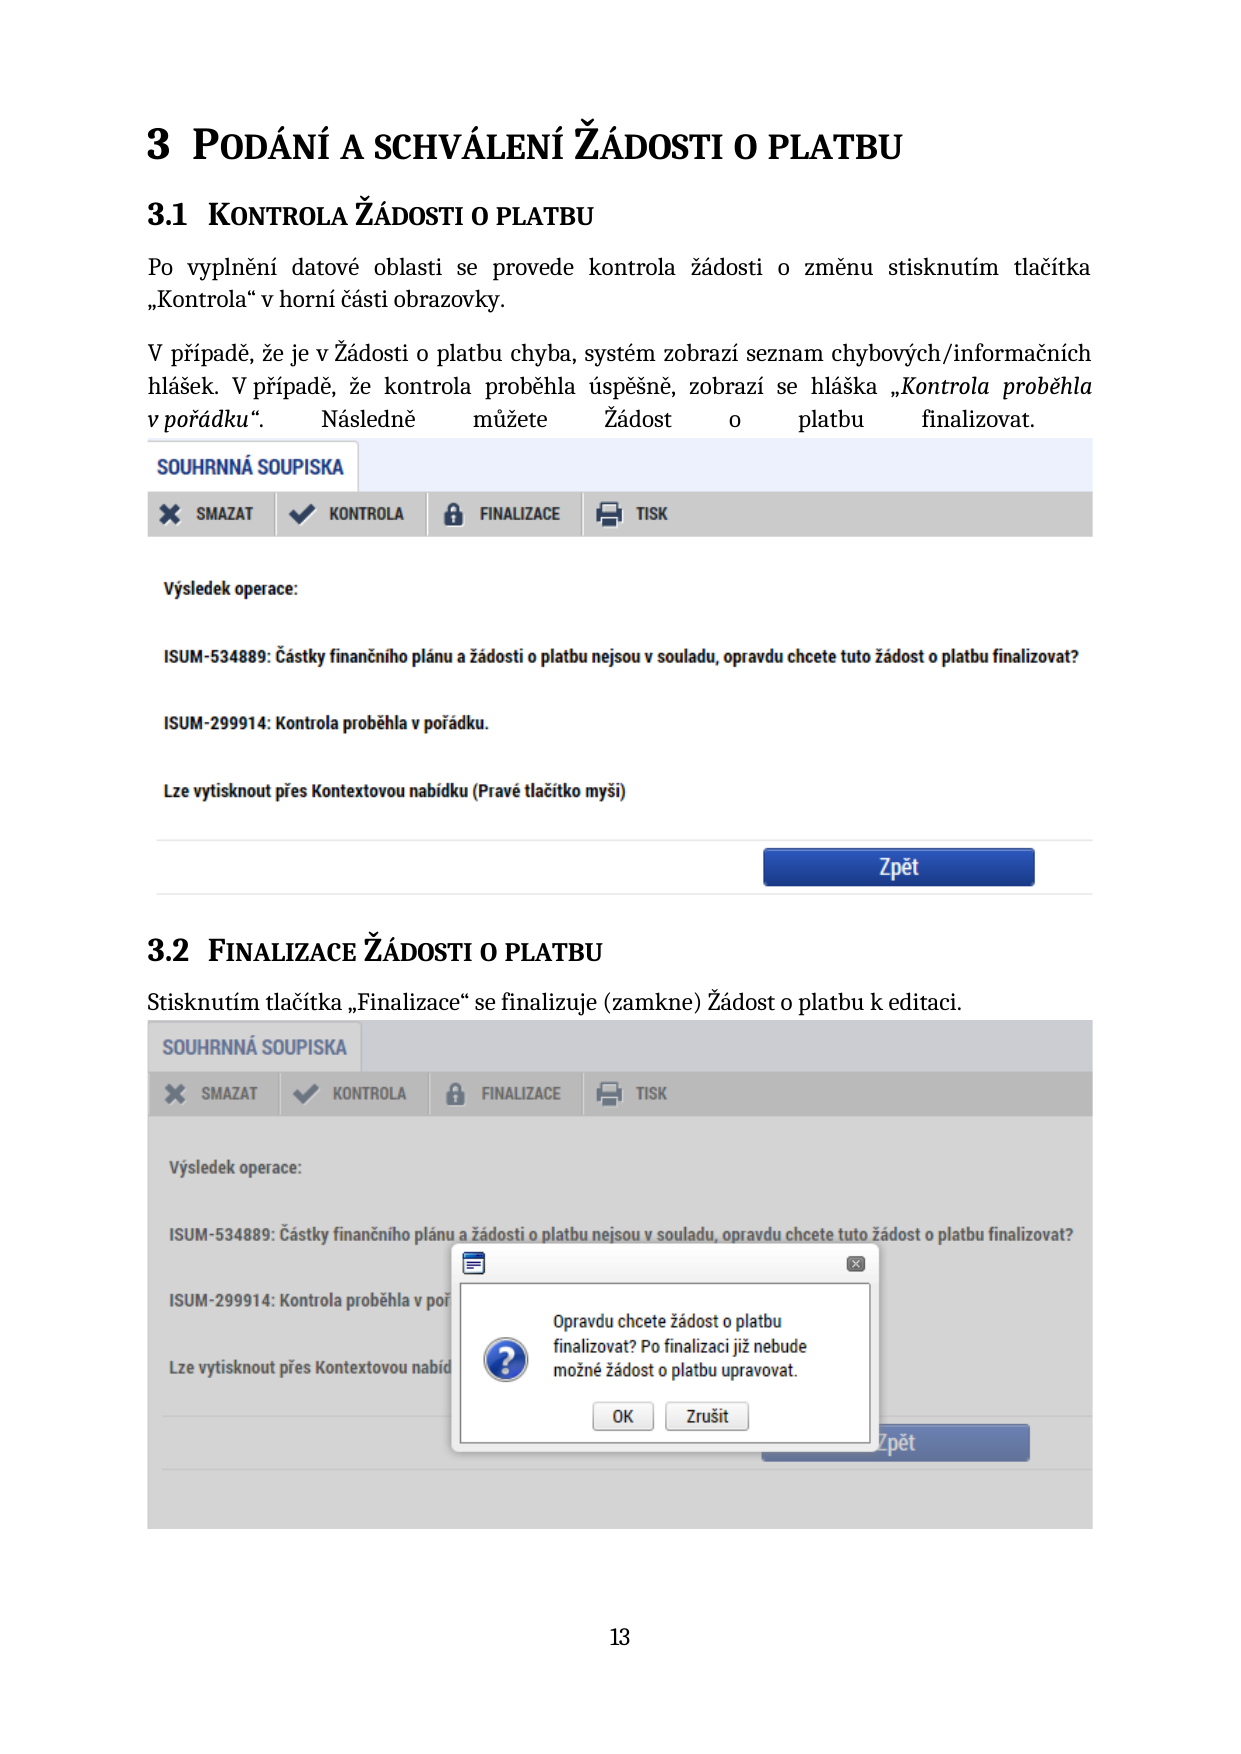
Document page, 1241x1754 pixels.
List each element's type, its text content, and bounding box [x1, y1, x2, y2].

text Po vyplnění datové oblasti se provede kontrola žádosti o změnu stisknutím tlačítka „Kontrola“ v horní části obrazovky. [148, 252, 1093, 314]
subtitle Finalizace Žádosti o platbu [148, 931, 1093, 969]
picture [147, 1020, 1093, 1529]
text V případě, že je v Žádosti o platbu chyba, systém zobrazí seznam chybových/informačních hlášek. V případě, že kontrola proběhla úspěšně, zobrazí se hláška „Kontrola proběhla v pořádku“. Následně můžete Žádost o platbu finalizovat. [148, 339, 1093, 438]
subtitle Podání a schválení Žádosti o platbu [148, 118, 1093, 171]
picture [147, 438, 1093, 902]
text Stisknutím tlačítka „Finalizace“ se finalizuje (zamkne) Žádost o platbu k editaci. [148, 987, 1093, 1020]
subtitle Kontrola Žádosti o platbu [148, 196, 1093, 234]
